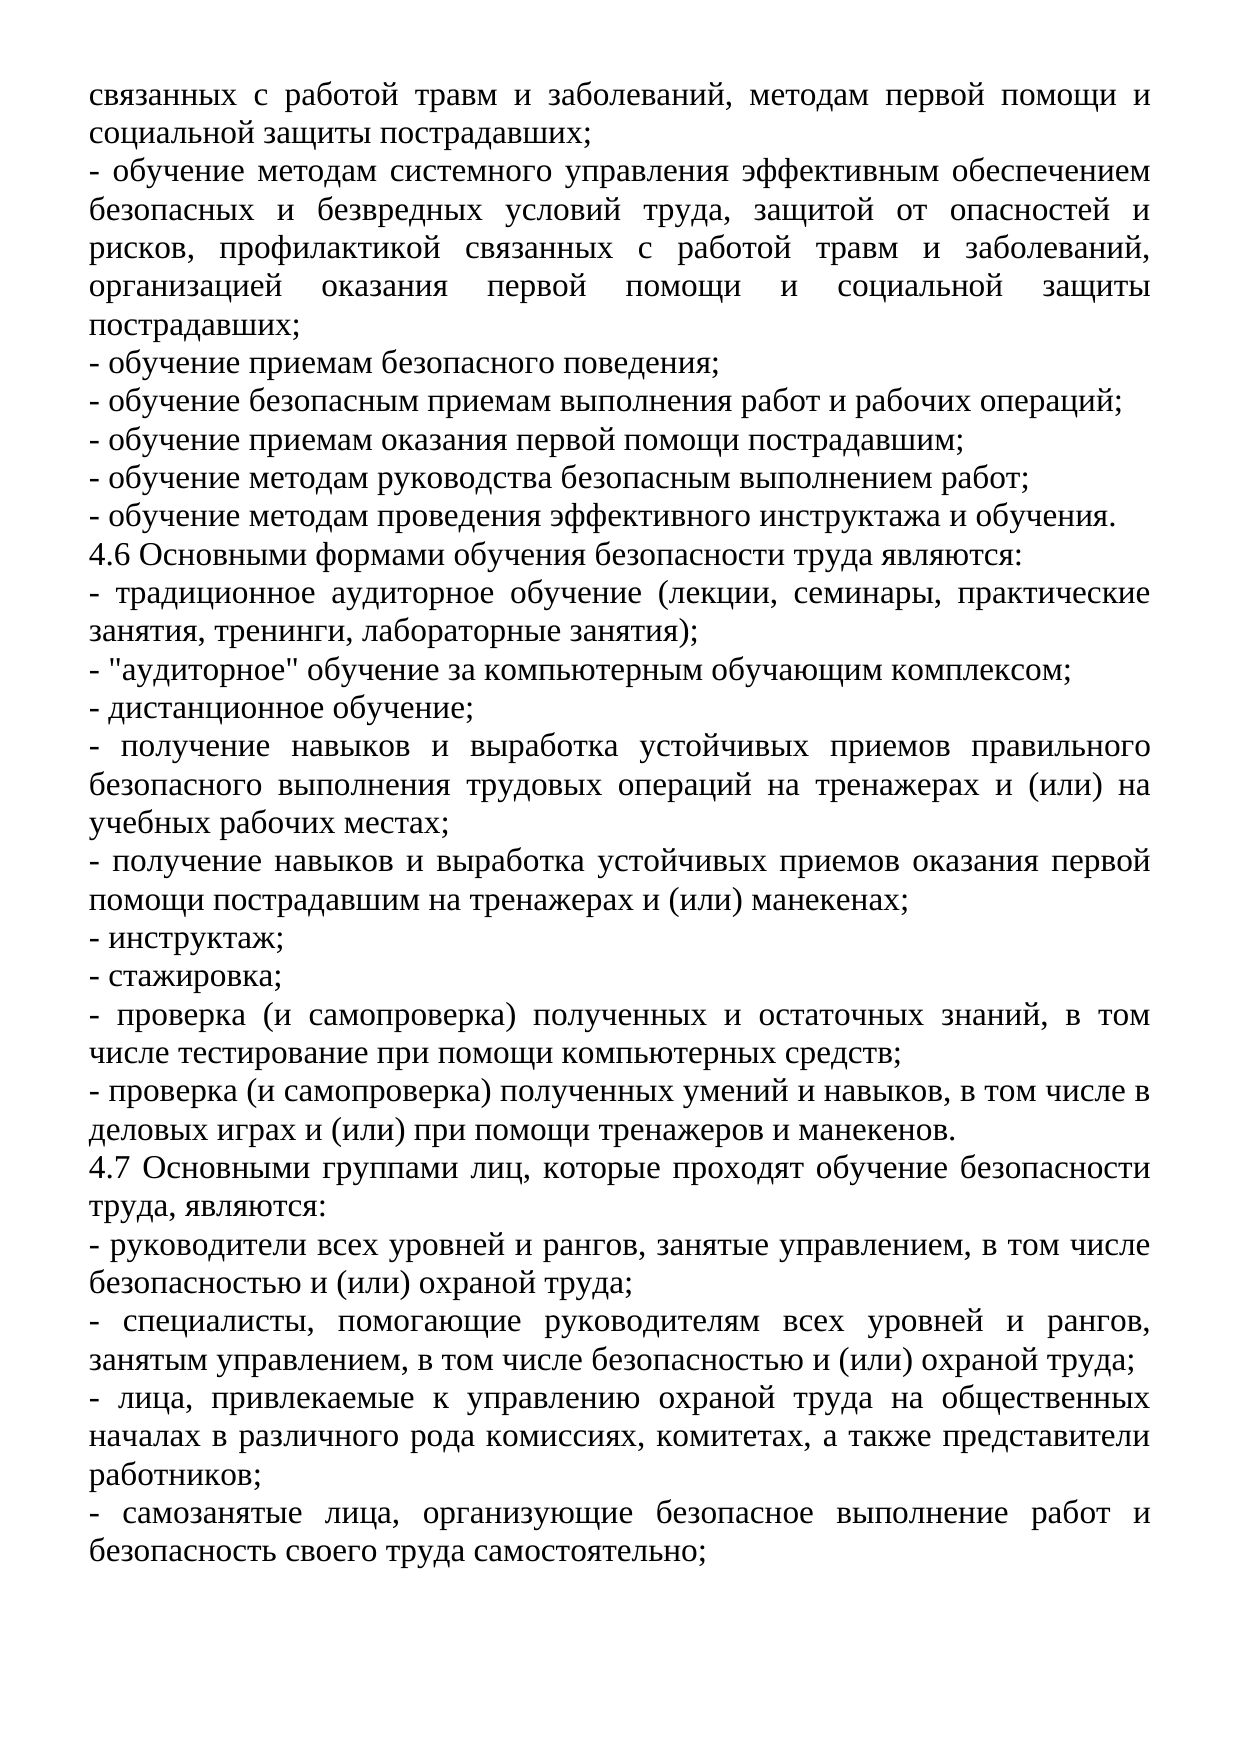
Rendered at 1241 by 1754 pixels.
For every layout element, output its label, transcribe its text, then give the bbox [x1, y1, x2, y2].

text - обучение методам руководства безопасным выполнением работ; [89, 457, 1152, 496]
text - обучение приемам безопасного поведения; [89, 342, 1152, 381]
text - обучение методам системного управления эффективным обеспечением безопасных и безвредных условий труда, защитой от опасностей и рисков, профилактикой связанных с работой травм и заболеваний, организацией оказания первой помощи и социальной защиты пострадавших; [89, 151, 1152, 342]
text - получение навыков и выработка устойчивых приемов правильного безопасного выполнения трудовых операций на тренажерах и (или) на учебных рабочих местах; [89, 726, 1152, 841]
text - дистанционное обучение; [89, 687, 1152, 726]
text - проверка (и самопроверка) полученных умений и навыков, в том числе в деловых играх и (или) при помощи тренажеров и манекенов. [89, 1071, 1152, 1147]
text - традиционное аудиторное обучение (лекции, семинары, практические занятия, тренинги, лабораторные занятия); [89, 572, 1152, 649]
text - инструктаж; [89, 917, 1152, 956]
text - специалисты, помогающие руководителям всех уровней и рангов, занятым управлением, в том числе безопасностью и (или) охраной труда; [89, 1301, 1152, 1377]
text 4.6 Основными формами обучения безопасности труда являются: [89, 534, 1152, 572]
text - обучение безопасным приемам выполнения работ и рабочих операций; [89, 381, 1152, 419]
text - руководители всех уровней и рангов, занятые управлением, в том числе безопасностью и (или) охраной труда; [89, 1224, 1152, 1301]
text - обучение методам проведения эффективного инструктажа и обучения. [89, 496, 1152, 534]
text - стажировка; [89, 956, 1152, 994]
text - "аудиторное" обучение за компьютерным обучающим комплексом; [89, 649, 1152, 687]
text - обучение приемам оказания первой помощи пострадавшим; [89, 419, 1152, 457]
text - проверка (и самопроверка) полученных и остаточных знаний, в том числе тестирование при помощи компьютерных средств; [89, 994, 1152, 1071]
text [89, 74, 1152, 151]
text - лица, привлекаемые к управлению охраной труда на общественных началах в различного рода комиссиях, комитетах, а также представители работников; [89, 1377, 1152, 1492]
text - получение навыков и выработка устойчивых приемов оказания первой помощи пострадавшим на тренажерах и (или) манекенах; [89, 841, 1152, 917]
text 4.7 Основными группами лиц, которые проходят обучение безопасности труда, являются: [89, 1147, 1152, 1224]
text - самозанятые лица, организующие безопасное выполнение работ и безопасность своего труда самостоятельно; [89, 1492, 1152, 1569]
